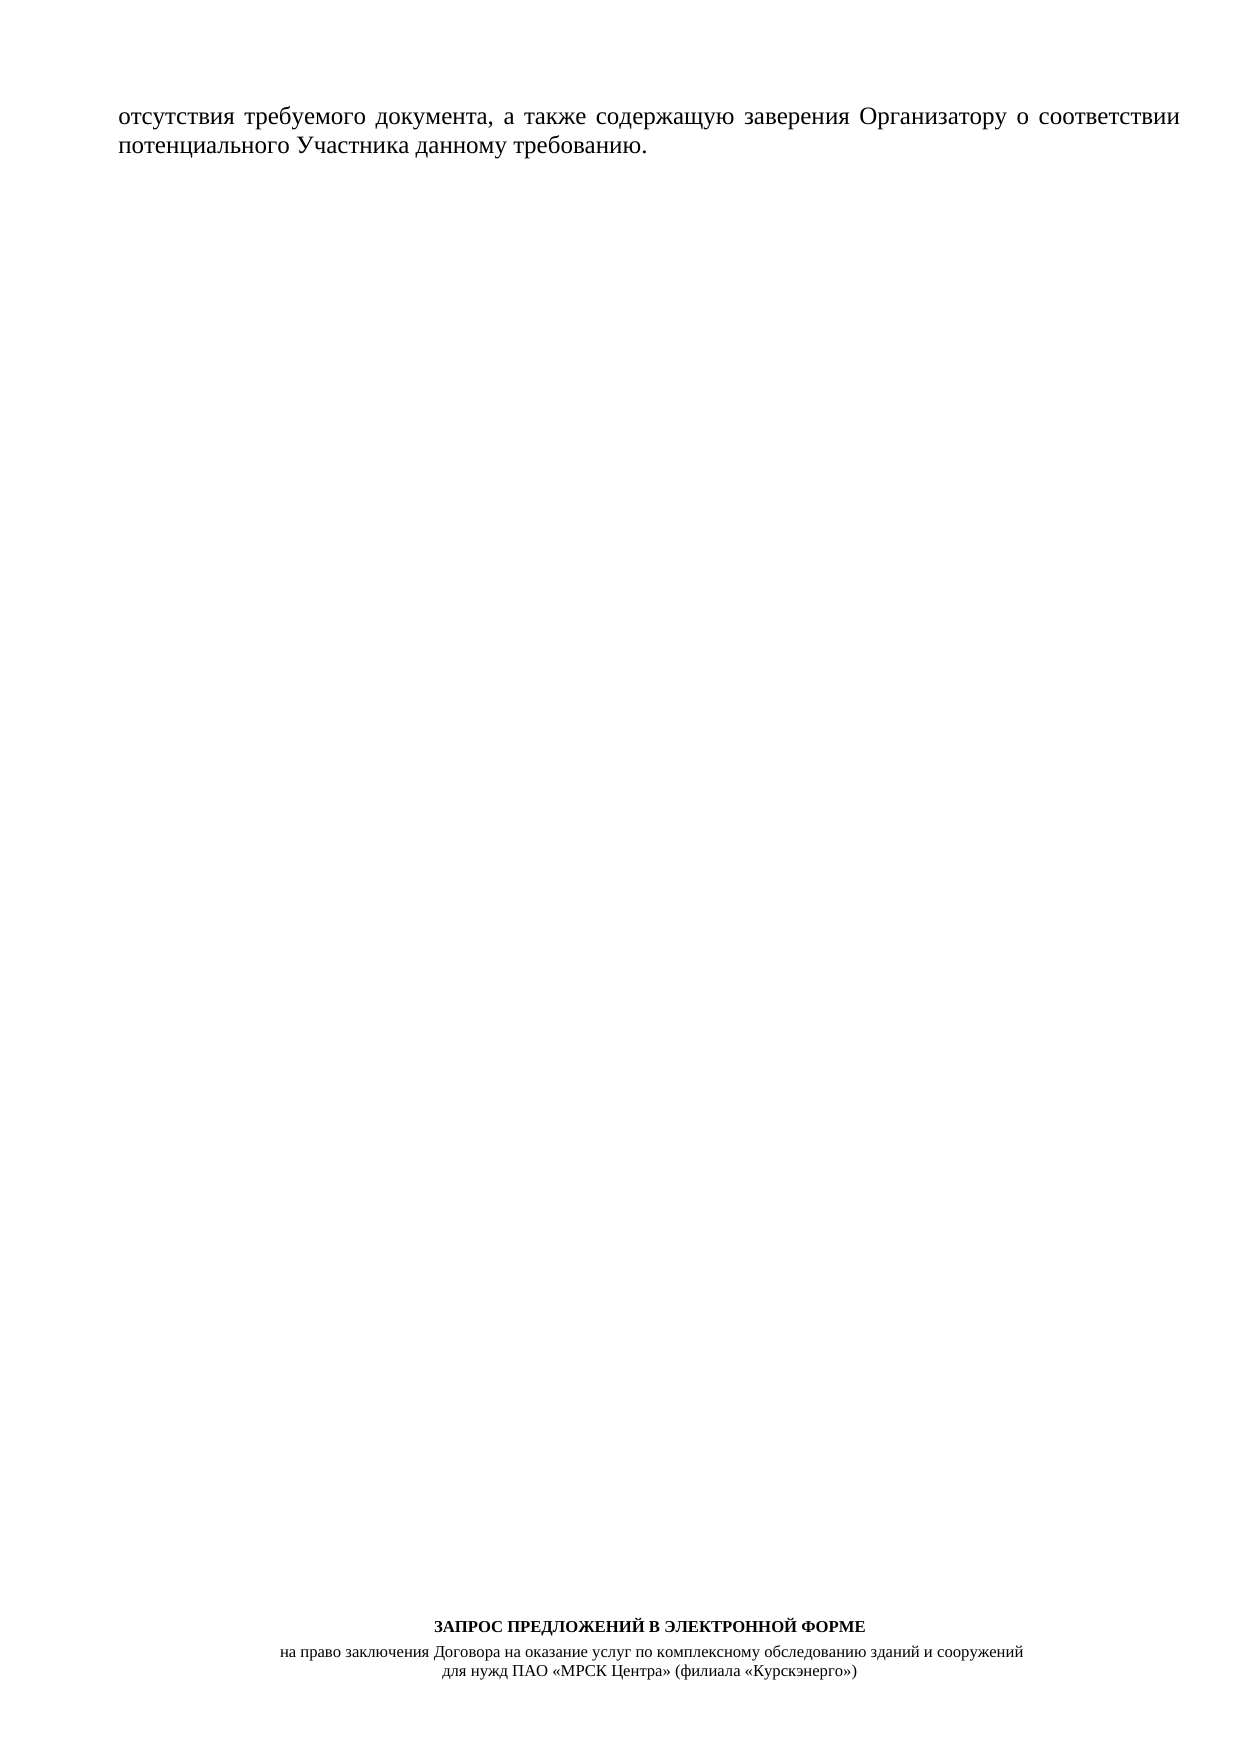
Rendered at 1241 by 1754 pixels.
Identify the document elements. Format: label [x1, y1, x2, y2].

text [118, 101, 1181, 159]
